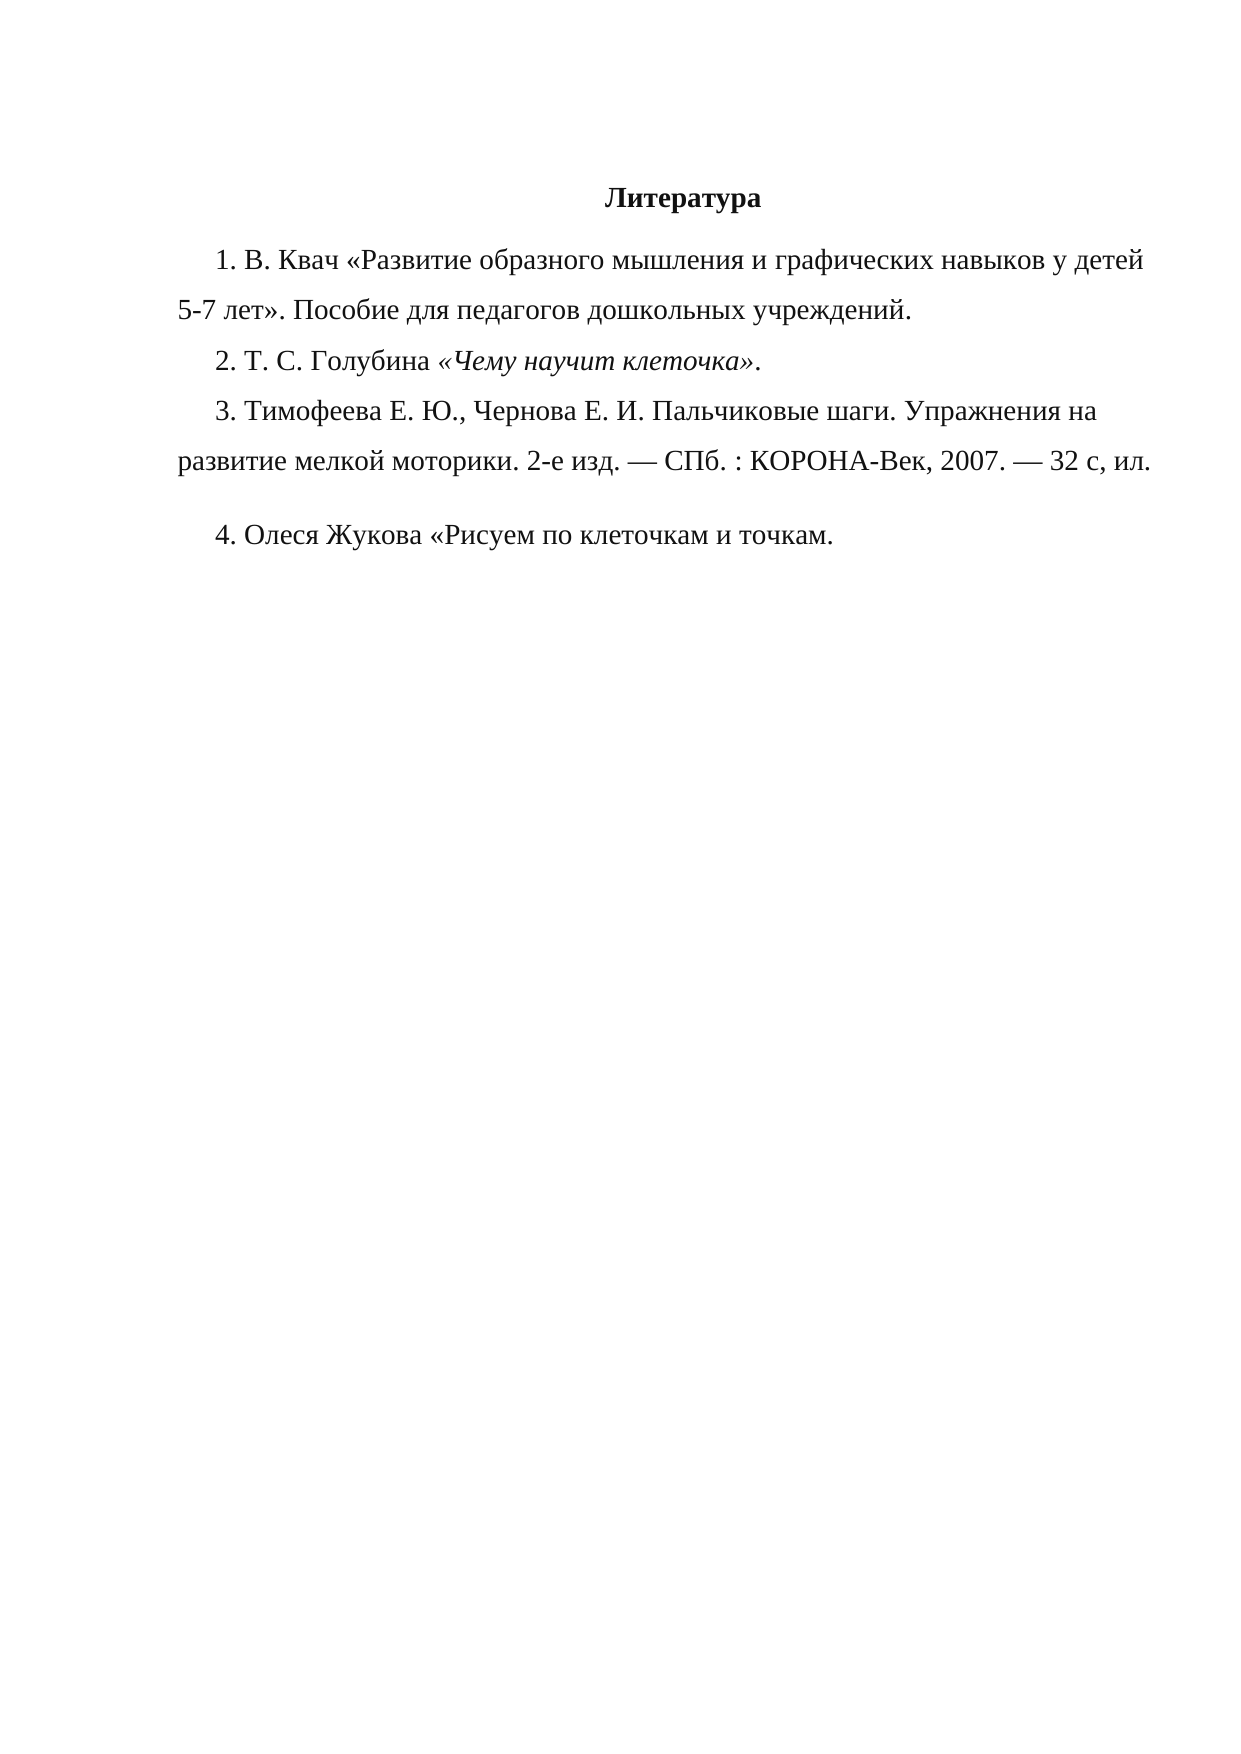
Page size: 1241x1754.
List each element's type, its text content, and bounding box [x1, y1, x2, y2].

text 3. Тимофеева Е. Ю., Чернова Е. И. Пальчиковые шаги. Упражнения на развитие мелкой моторики. 2-е изд. — СПб. : КОРОНА-Век, 2007. — 32 с, ил. [177, 393, 1152, 477]
text 2. Т. С. Голубина «Чему научит клеточка». [177, 343, 1152, 376]
text 4. Олеся Жукова «Рисуем по клеточкам и точкам. [177, 517, 1152, 551]
text 1. В. Квач «Развитие образного мышления и графических навыков у детей 5-7 лет». Пособие для педагогов дошкольных учреждений. [177, 242, 1152, 326]
text Литература [177, 180, 1152, 214]
